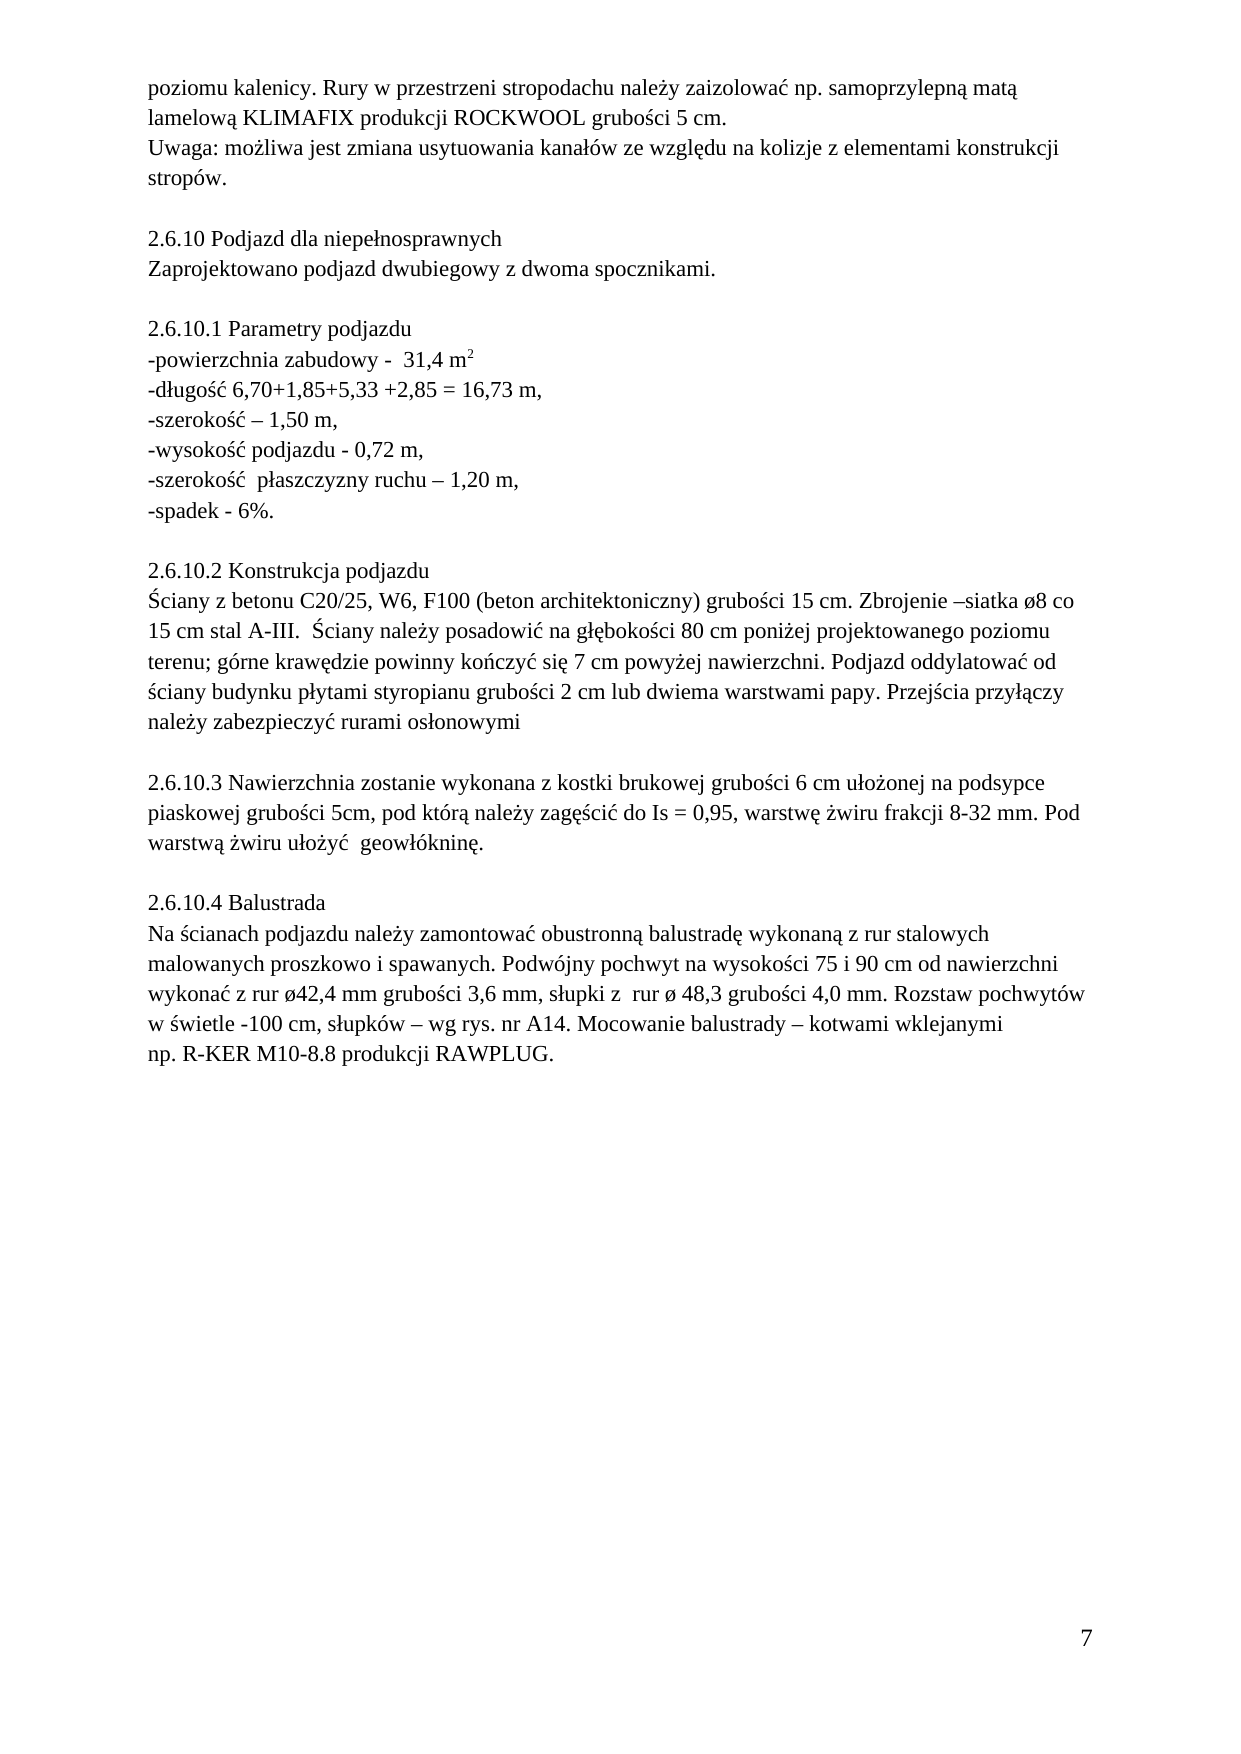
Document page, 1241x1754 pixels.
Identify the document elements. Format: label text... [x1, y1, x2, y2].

text Ściany z betonu C20/25, W6, F100 (beton architektoniczny) grubości 15 cm. Zbrojenie –siatka ø8 co 15 cm stal A-III. Ściany należy posadowić na głębokości 80 cm poniżej projektowanego poziomu terenu; górne krawędzie powinny kończyć się 7 cm powyżej nawierzchni. Podjazd oddylatować od ściany budynku płytami styropianu grubości 2 cm lub dwiema warstwami papy. Przejścia przyłączy należy zabezpieczyć rurami osłonowymi [148, 587, 1093, 734]
text -szerokość płaszczyzny ruchu – 1,20 m, [148, 467, 1093, 493]
text 2.6.10 Podjazd dla niepełnosprawnych [148, 225, 1093, 251]
text 2.6.10.4 Balustrada [148, 889, 1093, 916]
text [148, 74, 1093, 130]
text 2.6.10.2 Konstrukcja podjazdu [148, 557, 1093, 583]
text -wysokość podjazdu - 0,72 m, [148, 436, 1093, 463]
text Na ścianach podjazdu należy zamontować obustronną balustradę wykonaną z rur stalowych malowanych proszkowo i spawanych. Podwójny pochwyt na wysokości 75 i 90 cm od nawierzchni wykonać z rur ø42,4 mm grubości 3,6 mm, słupki z rur ø 48,3 grubości 4,0 mm. Rozstaw pochwytów w świetle -100 cm, słupków – wg rys. nr A14. Mocowanie balustrady – kotwami wklejanymi np. R-KER M10-8.8 produkcji RAWPLUG. [148, 920, 1093, 1067]
text 2.6.10.1 Parametry podjazdu [148, 316, 1093, 342]
text -długość 6,70+1,85+5,33 +2,85 = 16,73 m, [148, 376, 1093, 402]
text -powierzchnia zabudowy - 31,4 m2 [148, 346, 1093, 372]
text -szerokość – 1,50 m, [148, 406, 1093, 432]
text -spadek - 6%. [148, 497, 1093, 523]
text Uwaga: możliwa jest zmiana usytuowania kanałów ze względu na kolizje z elementami konstrukcji stropów. [148, 134, 1093, 191]
text Zaprojektowano podjazd dwubiegowy z dwoma spocznikami. [148, 255, 1093, 281]
text 2.6.10.3 Nawierzchnia zostanie wykonana z kostki brukowej grubości 6 cm ułożonej na podsypce piaskowej grubości 5cm, pod którą należy zagęścić do Is = 0,95, warstwę żwiru frakcji 8-32 mm. Pod warstwą żwiru ułożyć geowłókninę. [148, 769, 1093, 855]
